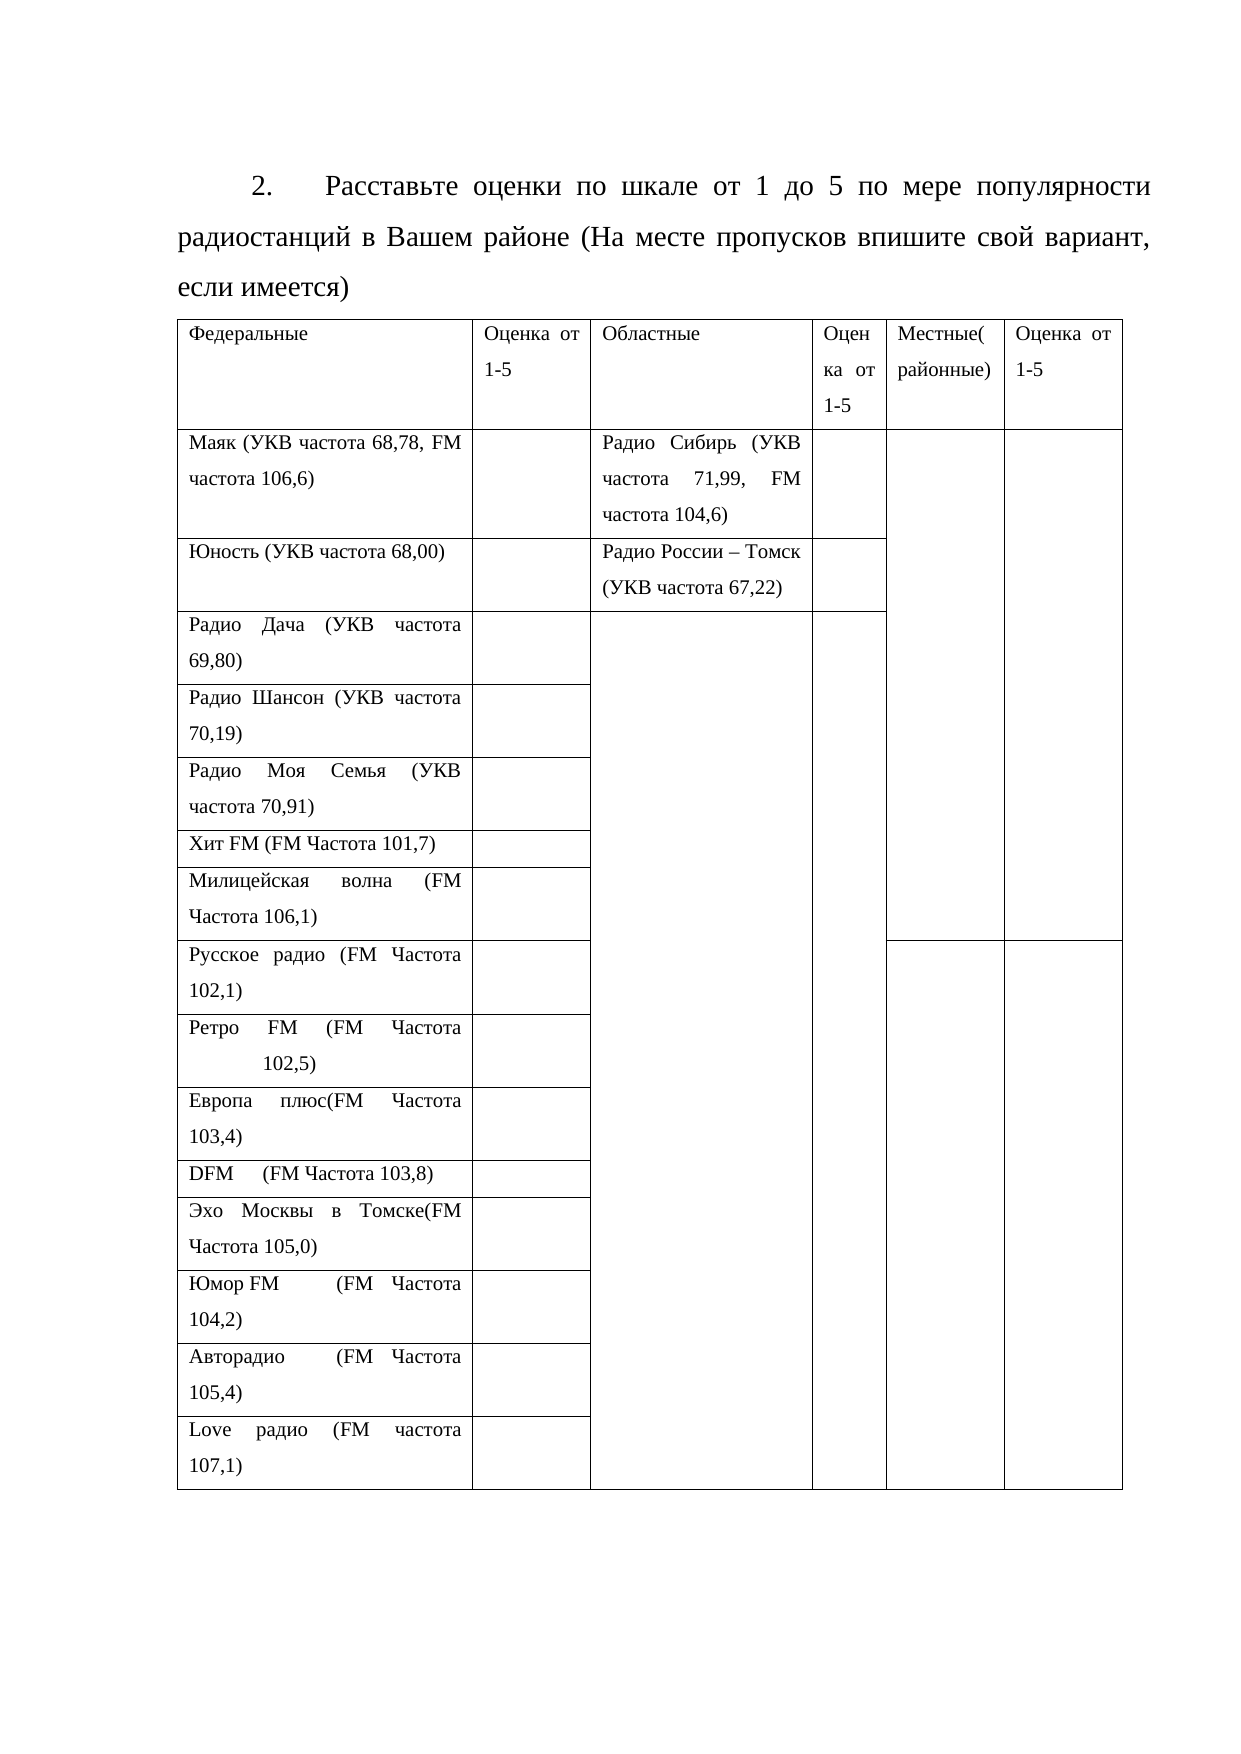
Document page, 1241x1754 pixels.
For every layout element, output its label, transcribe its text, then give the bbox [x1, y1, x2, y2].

table_cell Авторадио (FM Частота 105,4) [178, 1344, 472, 1416]
table_cell Маяк (УКВ частота 68,78, FM частота 106,6) [178, 430, 472, 538]
table_cell Ретро FM (FM Частота 102,5) [178, 1015, 472, 1087]
table_cell [473, 831, 590, 867]
table_cell Радио Дача (УКВ частота 69,80) [178, 612, 472, 684]
table_cell Радио Сибирь (УКВ частота 71,99, FM частота 104,6) [591, 430, 812, 538]
table_cell [813, 430, 886, 538]
table_cell [473, 1161, 590, 1197]
table_cell [473, 1417, 590, 1489]
table_cell [813, 612, 886, 1489]
table_cell [473, 941, 590, 1013]
table_header Областные [591, 320, 812, 428]
table_header Оценка от 1-5 [1005, 320, 1122, 428]
table_cell [473, 758, 590, 830]
table_cell [473, 1344, 590, 1416]
table_cell [473, 1088, 590, 1160]
table_header Местные(районные) [887, 320, 1004, 428]
table_cell Русское радио (FM Частота 102,1) [178, 941, 472, 1013]
table_cell [473, 539, 590, 611]
table_cell Love радио (FM частота 107,1) [178, 1417, 472, 1489]
table_cell [473, 430, 590, 538]
table_header Оценка от 1-5 [473, 320, 590, 428]
table_cell Юность (УКВ частота 68,00) [178, 539, 472, 611]
table_cell [473, 612, 590, 684]
table_cell Радио Шансон (УКВ частота 70,19) [178, 685, 472, 757]
table_cell Хит FM (FM Частота 101,7) [178, 831, 472, 867]
table_cell Радио Моя Семья (УКВ частота 70,91) [178, 758, 472, 830]
table_cell Милицейская волна (FM Частота 106,1) [178, 868, 472, 940]
table_header Оценка от 1-5 [813, 320, 886, 428]
table_cell [473, 685, 590, 757]
table_cell [591, 612, 812, 1489]
table_cell Европа плюс(FM Частота 103,4) [178, 1088, 472, 1160]
table_cell Радио России – Томск (УКВ частота 67,22) [591, 539, 812, 611]
table_cell Юмор FM (FM Частота 104,2) [178, 1271, 472, 1343]
table_cell [1005, 941, 1122, 1489]
table_cell [1005, 430, 1122, 940]
table_cell DFM (FM Частота 103,8) [178, 1161, 472, 1197]
table_header Федеральные [178, 320, 472, 428]
table_cell [473, 1015, 590, 1087]
table_cell Эхо Москвы в Томске(FM Частота 105,0) [178, 1198, 472, 1270]
table_cell [887, 430, 1004, 940]
list Расставьте оценки по шкале от 1 до 5 по мере популярности радиостанций в Вашем районе (На месте пропусков впишите свой вариант, если имеется) [177, 168, 1152, 303]
table_cell [473, 1198, 590, 1270]
table_cell [473, 1271, 590, 1343]
table_cell [473, 868, 590, 940]
table_cell [813, 539, 886, 611]
table_cell [887, 941, 1004, 1489]
